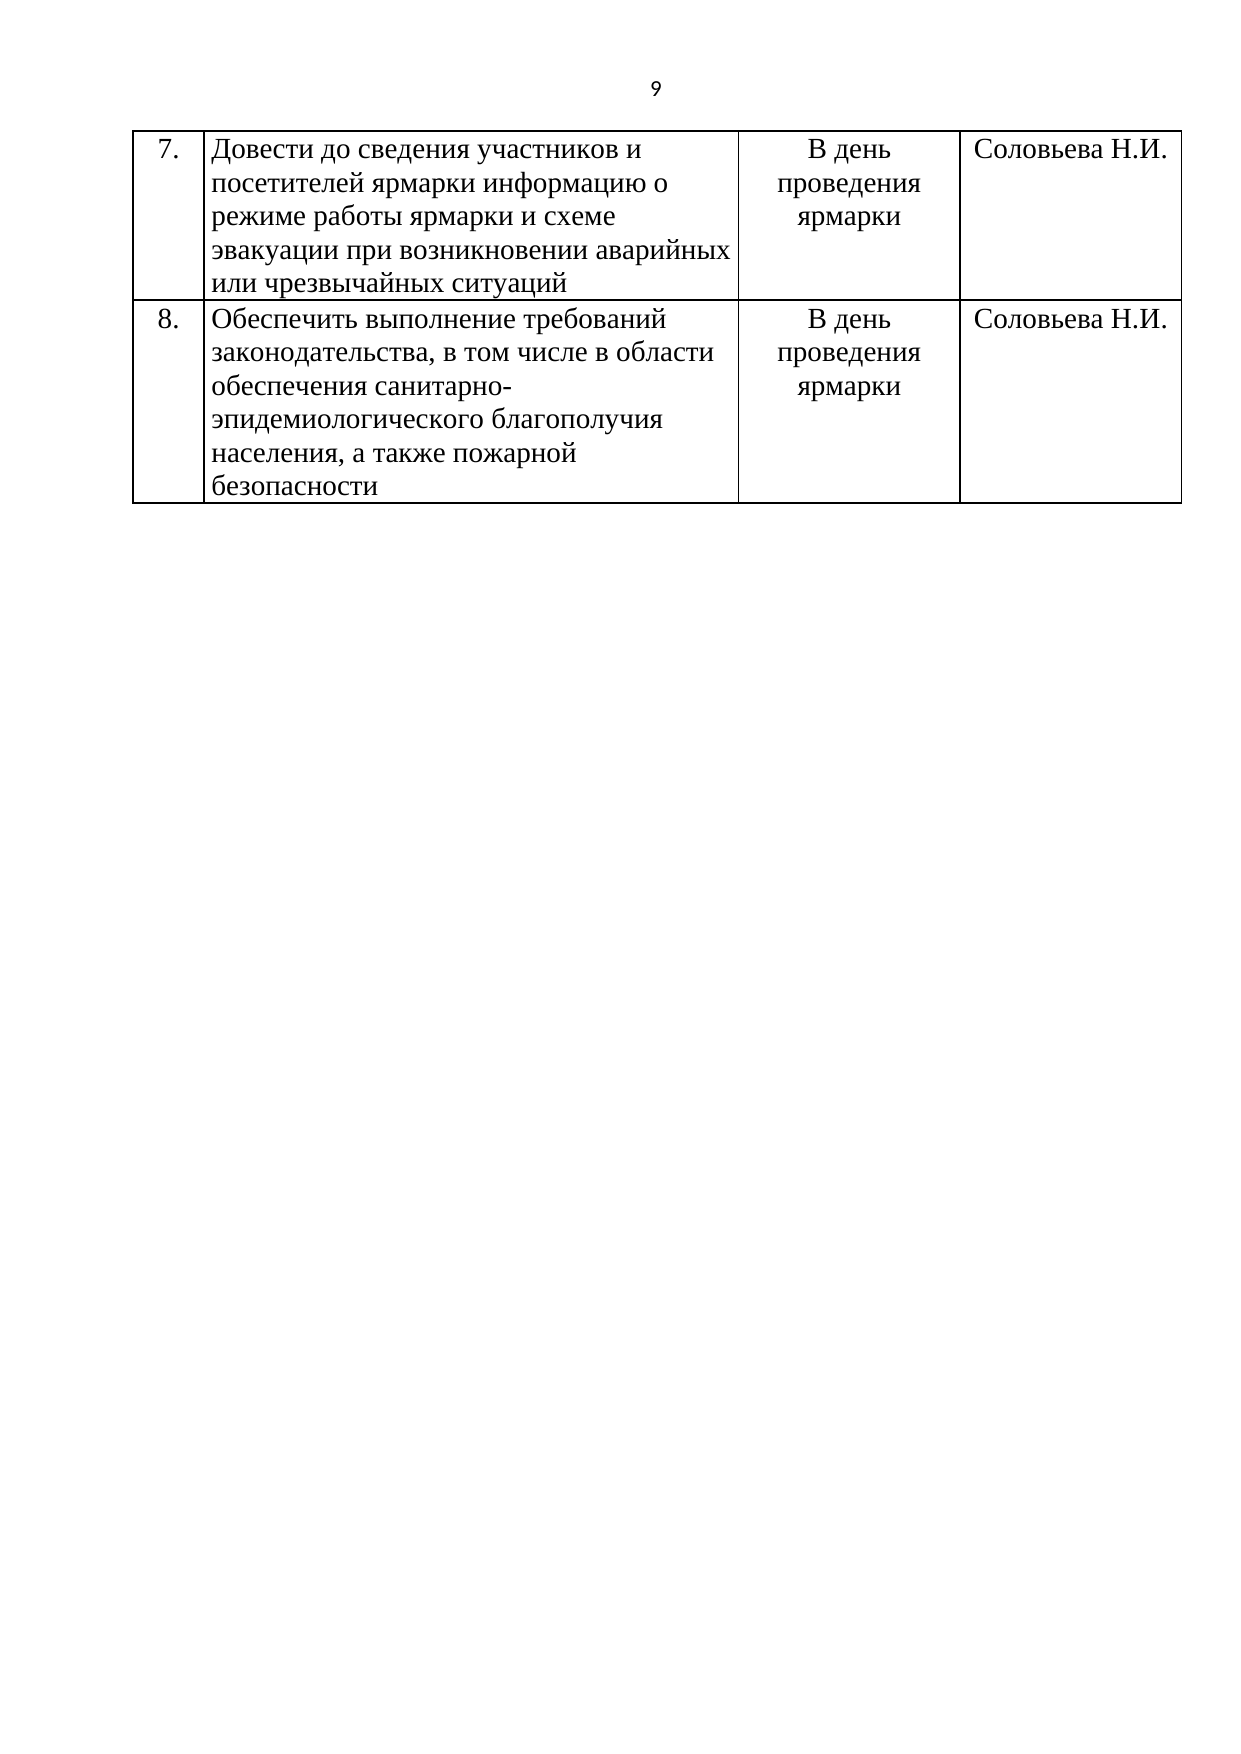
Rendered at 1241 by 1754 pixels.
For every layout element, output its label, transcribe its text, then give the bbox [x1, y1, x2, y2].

table_cell Обеспечить выполнение требований законодательства, в том числе в области обеспечения санитарно-эпидемиологического благополучия населения, а также пожарной безопасности [205, 301, 738, 502]
table_cell В день проведения ярмарки [739, 132, 959, 299]
table_cell Довести до сведения участников и посетителей ярмарки информацию о режиме работы ярмарки и схеме эвакуации при возникновении аварийных или чрезвычайных ситуаций [205, 132, 738, 299]
table_cell Соловьева Н.И. [961, 301, 1181, 502]
table_cell 7. [134, 132, 203, 299]
table_cell Соловьева Н.И. [961, 132, 1181, 299]
table_cell В день проведения ярмарки [739, 301, 959, 502]
table_cell 8. [134, 301, 203, 502]
